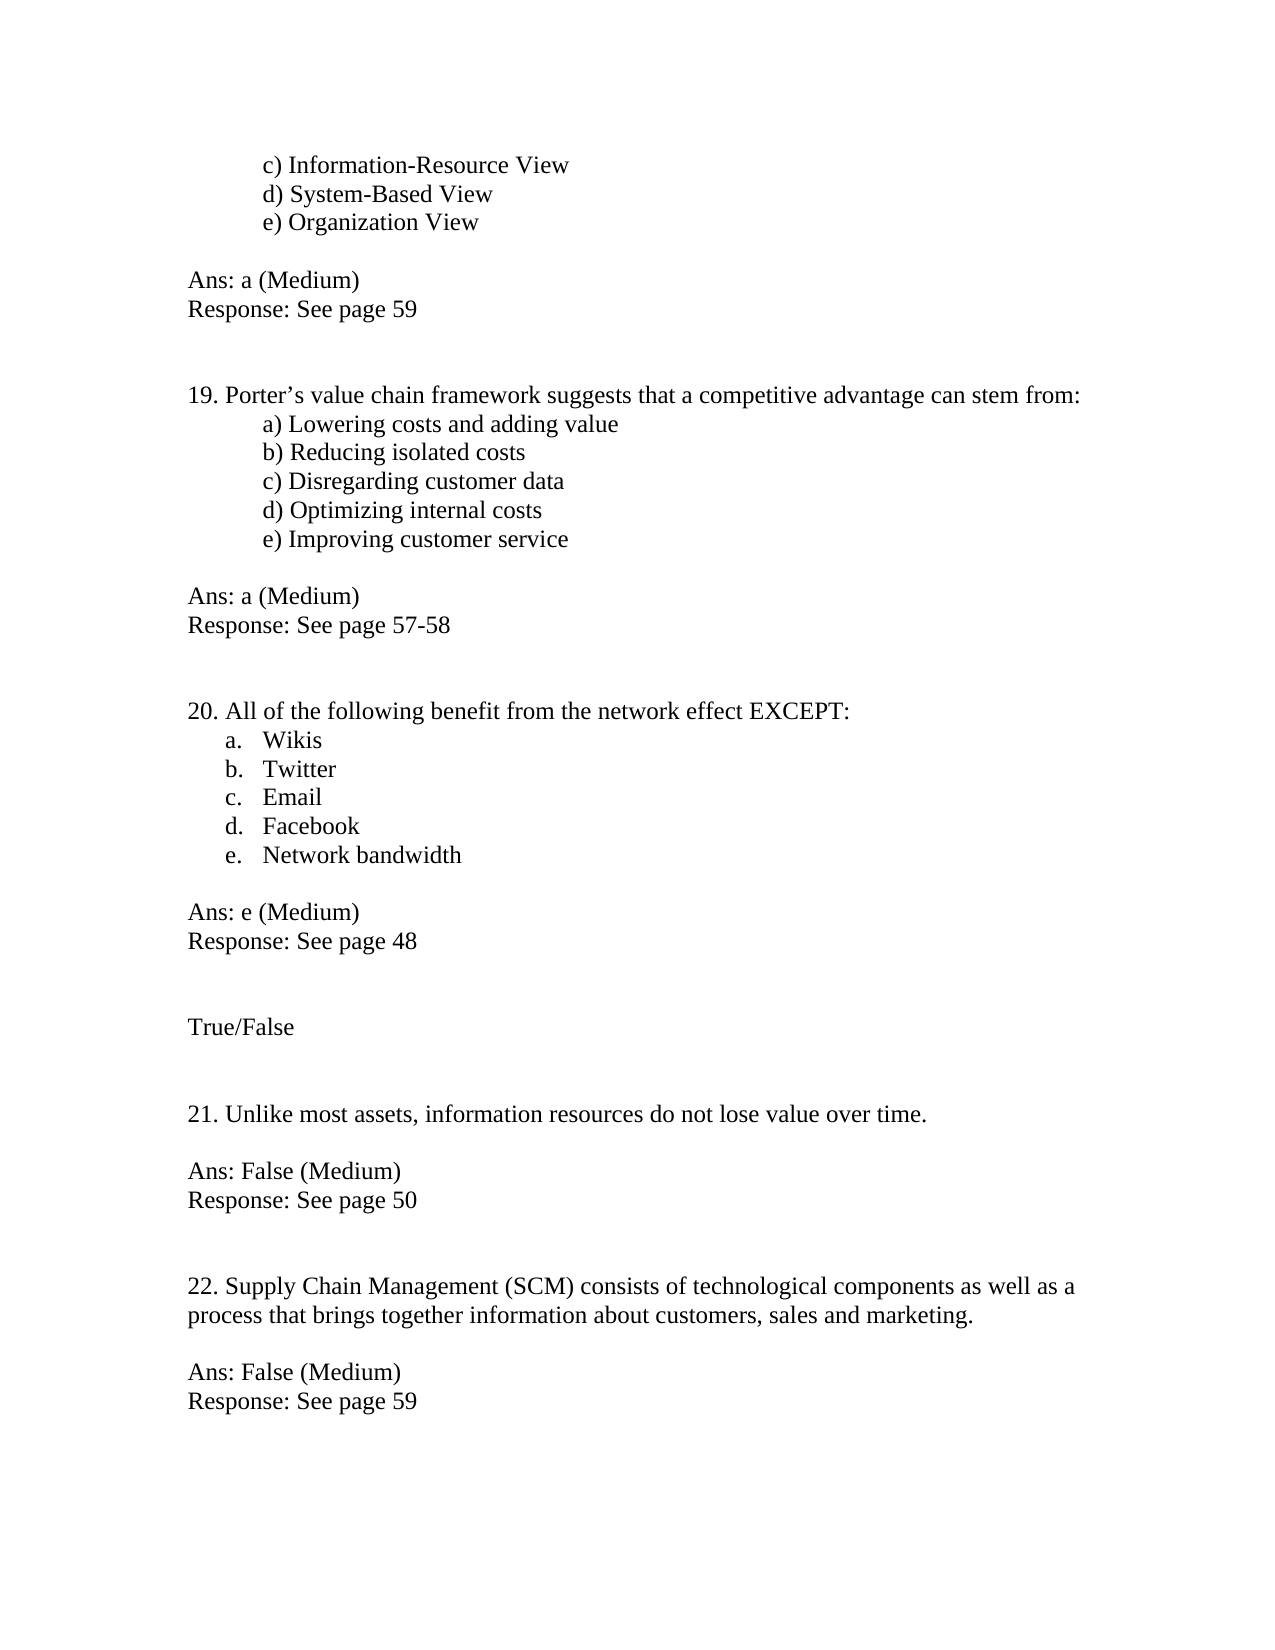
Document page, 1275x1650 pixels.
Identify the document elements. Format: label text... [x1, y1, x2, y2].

text Response: See page 57-58 [187, 610, 1087, 639]
text Ans: False (Medium) [187, 1156, 1087, 1185]
text 19. Porter’s value chain framework suggests that a competitive advantage can stem from: [187, 380, 1087, 409]
text c) Disregarding customer data [262, 466, 1087, 495]
list Twitter [225, 754, 1087, 782]
list Facebook [225, 811, 1087, 840]
text Ans: a (Medium) [187, 581, 1087, 610]
text Ans: False (Medium) [187, 1357, 1087, 1386]
text Ans: a (Medium) [187, 265, 1087, 294]
list Wikis [225, 725, 1087, 754]
list Email [225, 782, 1087, 811]
text 20. All of the following benefit from the network effect EXCEPT: [187, 696, 1087, 725]
list Network bandwidth [225, 840, 1087, 869]
text b) Reducing isolated costs [262, 437, 1087, 466]
text e) Improving customer service [262, 524, 1087, 552]
text a) Lowering costs and adding value [262, 409, 1087, 437]
text e) Organization View [187, 207, 1087, 236]
text Response: See page 50 [187, 1185, 1087, 1214]
text c) Information-Resource View [187, 150, 1087, 179]
text True/False [187, 1012, 1087, 1041]
text d) System-Based View [187, 179, 1087, 207]
text 21. Unlike most assets, information resources do not lose value over time. [187, 1099, 1087, 1127]
text d) Optimizing internal costs [262, 495, 1087, 524]
text Ans: e (Medium) [187, 897, 1087, 926]
text Response: See page 59 [187, 294, 1087, 322]
text 22. Supply Chain Management (SCM) consists of technological components as well as a process that brings together information about customers, sales and marketing. [187, 1271, 1087, 1329]
text Response: See page 59 [187, 1386, 1087, 1415]
text Response: See page 48 [187, 926, 1087, 955]
